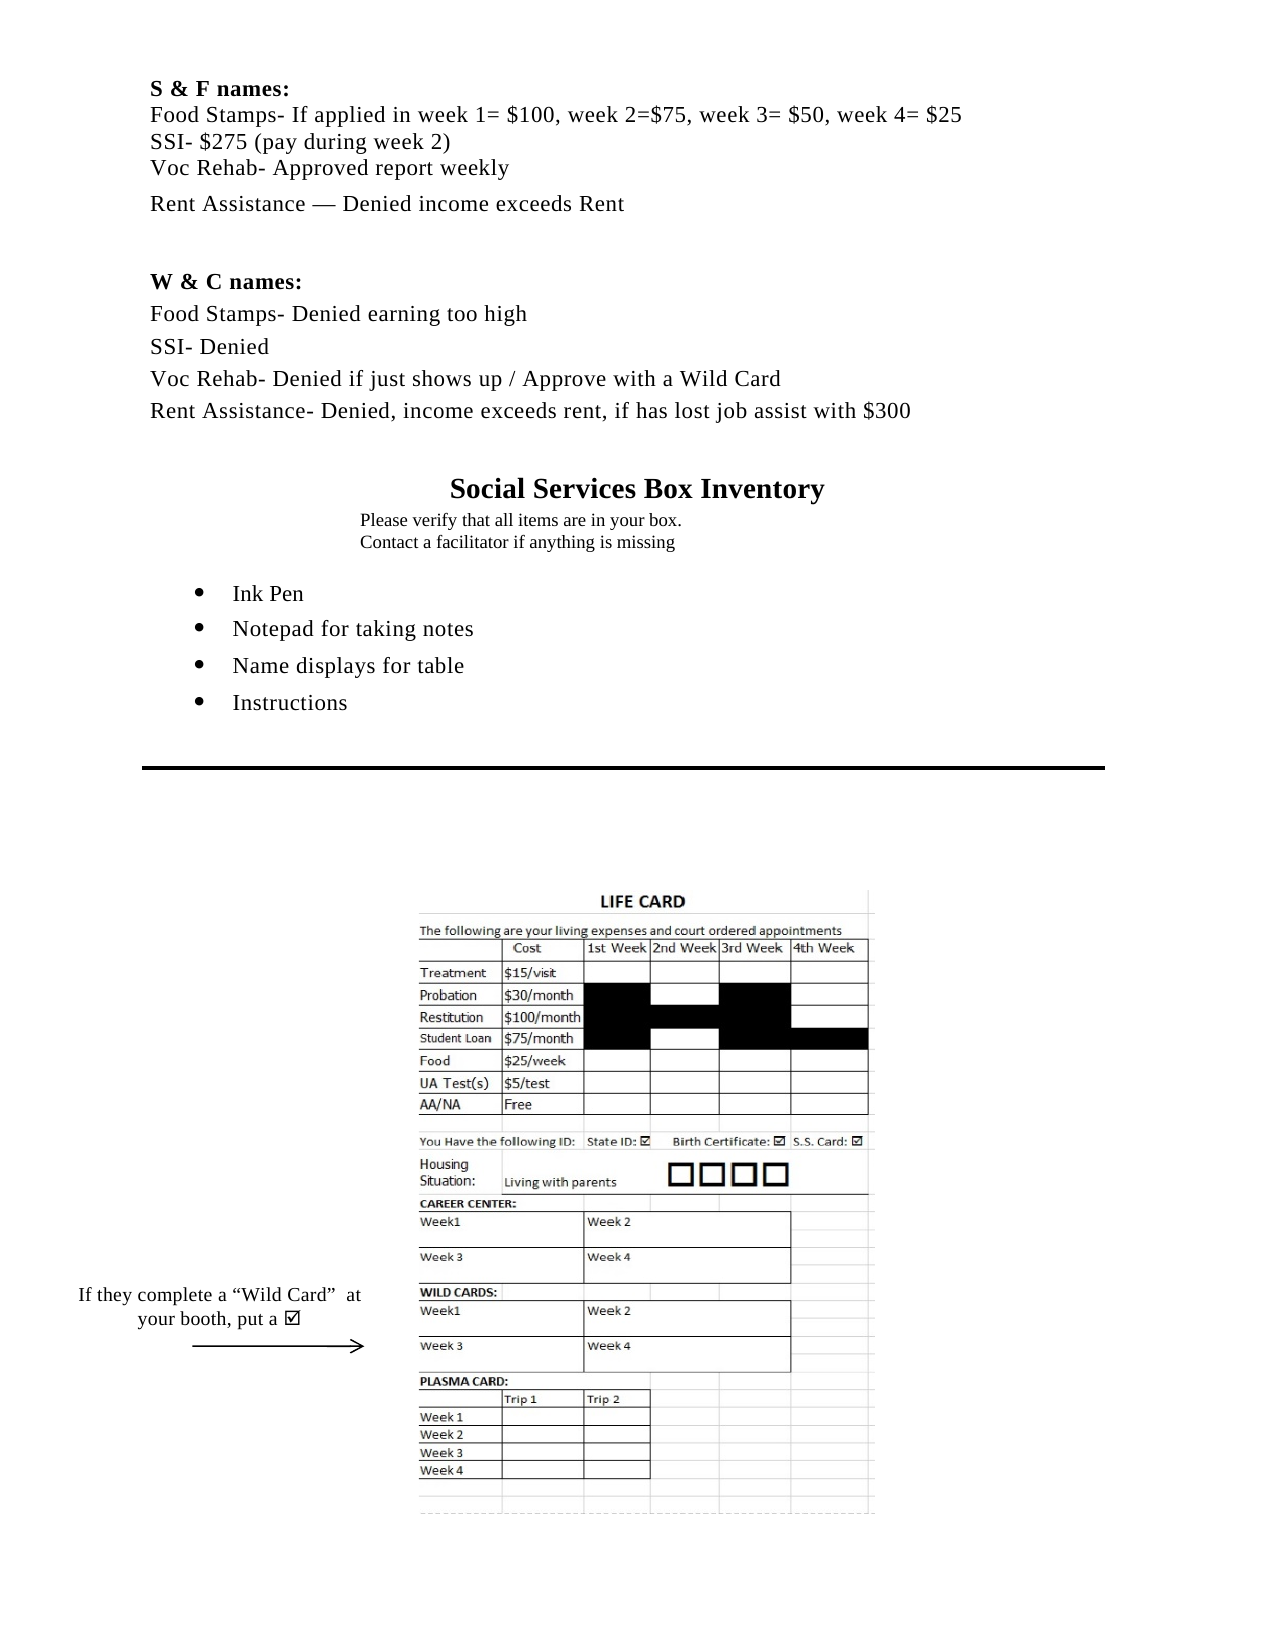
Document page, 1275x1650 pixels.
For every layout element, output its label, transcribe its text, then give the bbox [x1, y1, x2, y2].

text If they complete a “Wild Card” at your booth, put a [75, 1282, 364, 1331]
text Voc Rehab- Denied if just shows up / Approve with a Wild Card [150, 361, 1200, 393]
list Instructions [195, 689, 1200, 716]
text Rent Assistance- Denied, income exceeds rent, if has lost job assist with $300 [150, 393, 1200, 425]
text Social Services Box Inventory [75, 467, 1200, 506]
text Rent Assistance — Denied income exceeds Rent [150, 191, 1200, 217]
list Notepad for taking notes [195, 615, 1200, 642]
text S & F names: [150, 75, 1200, 101]
text SSI- $275 (pay during week 2) [150, 128, 1200, 154]
text Food Stamps- Denied earning too high [150, 296, 1200, 328]
picture [418, 890, 875, 1514]
text Voc Rehab- Approved report weekly [150, 154, 1200, 180]
text SSI- Denied [150, 328, 1200, 361]
list Name displays for table [195, 652, 1200, 679]
list Ink Pen [195, 580, 1200, 607]
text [150, 101, 1200, 128]
text Please verify that all items are in your box. Contact a facilitator if anything is missing [360, 509, 1200, 552]
text W & C names: [150, 263, 1200, 296]
